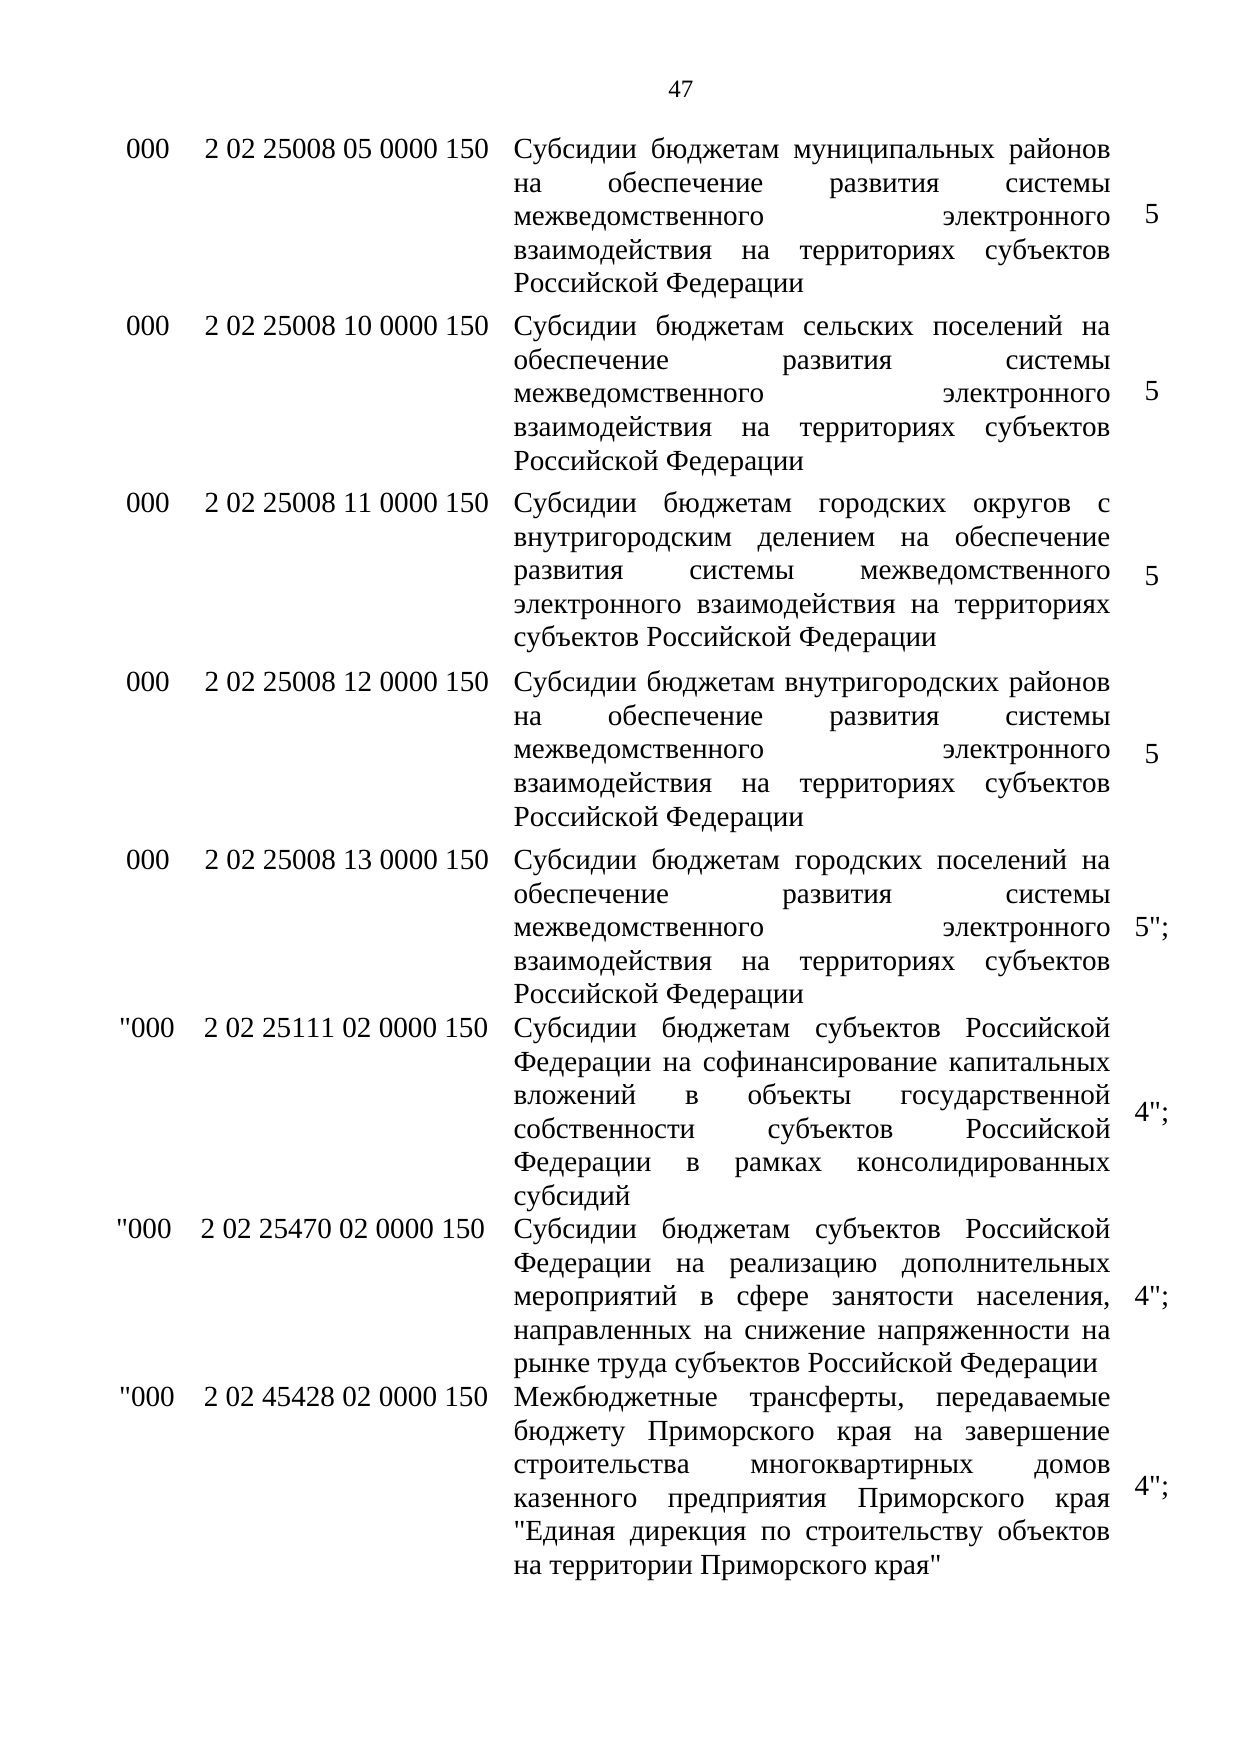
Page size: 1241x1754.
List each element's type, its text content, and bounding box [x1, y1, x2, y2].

table_cell Субсидии бюджетам субъектов Российской Федерации на реализацию дополнительных мероприятий в сфере занятости населения, направленных на снижение напряженности на рынке труда субъектов Российской Федерации [502, 1211, 1122, 1379]
table_cell 5 [1122, 131, 1181, 308]
table_cell 000 [105, 309, 191, 485]
table_cell 2 02 25111 02 0000 150 [189, 1010, 502, 1211]
table_cell 000 [105, 843, 191, 1010]
table_cell 5 [1122, 665, 1181, 842]
table_cell Субсидии бюджетам городских поселений на обеспечение развития системы межведомственного электронного взаимодействия на территориях субъектов Российской Федерации [502, 843, 1122, 1010]
table_cell 5 [1122, 309, 1181, 485]
table_cell 2 02 25470 02 0000 150 [189, 1211, 502, 1379]
table_cell 000 [105, 131, 191, 308]
table_cell Субсидии бюджетам субъектов Российской Федерации на софинансирование капитальных вложений в объекты государственной собственности субъектов Российской Федерации в рамках консолидированных субсидий [502, 1010, 1122, 1211]
table_cell Субсидии бюджетам муниципальных районов на обеспечение развития системы межведомственного электронного взаимодействия на территориях субъектов Российской Федерации [502, 131, 1122, 308]
table_cell 000 [105, 485, 191, 664]
table_cell 2 02 25008 13 0000 150 [191, 843, 502, 1010]
table_cell 4"; [1122, 1010, 1181, 1211]
table_cell 2 02 25008 12 0000 150 [191, 665, 502, 842]
table_cell Субсидии бюджетам внутригородских районов на обеспечение развития системы межведомственного электронного взаимодействия на территориях субъектов Российской Федерации [502, 665, 1122, 842]
table_cell Субсидии бюджетам городских округов с внутригородским делением на обеспечение развития системы межведомственного электронного взаимодействия на территориях субъектов Российской Федерации [502, 485, 1122, 664]
table_cell Субсидии бюджетам сельских поселений на обеспечение развития системы межведомственного электронного взаимодействия на территориях субъектов Российской Федерации [502, 309, 1122, 485]
table_cell "000 [105, 1379, 189, 1592]
table_cell 4"; [1122, 1379, 1181, 1592]
table_cell "000 [105, 1010, 189, 1211]
table_cell 4"; [1122, 1211, 1181, 1379]
table_cell 2 02 45428 02 0000 150 [189, 1379, 502, 1592]
table_cell 2 02 25008 11 0000 150 [191, 485, 502, 664]
table_cell 5"; [1122, 843, 1181, 1010]
table_cell 2 02 25008 05 0000 150 [191, 131, 502, 308]
table_cell Межбюджетные трансферты, передаваемые бюджету Приморского края на завершение строительства многоквартирных домов казенного предприятия Приморского края "Единая дирекция по строительству объектов на территории Приморского края" [502, 1379, 1122, 1592]
table_cell "000 [105, 1211, 189, 1379]
table_cell 2 02 25008 10 0000 150 [191, 309, 502, 485]
table_cell 5 [1122, 485, 1181, 664]
table_cell 000 [105, 665, 191, 842]
